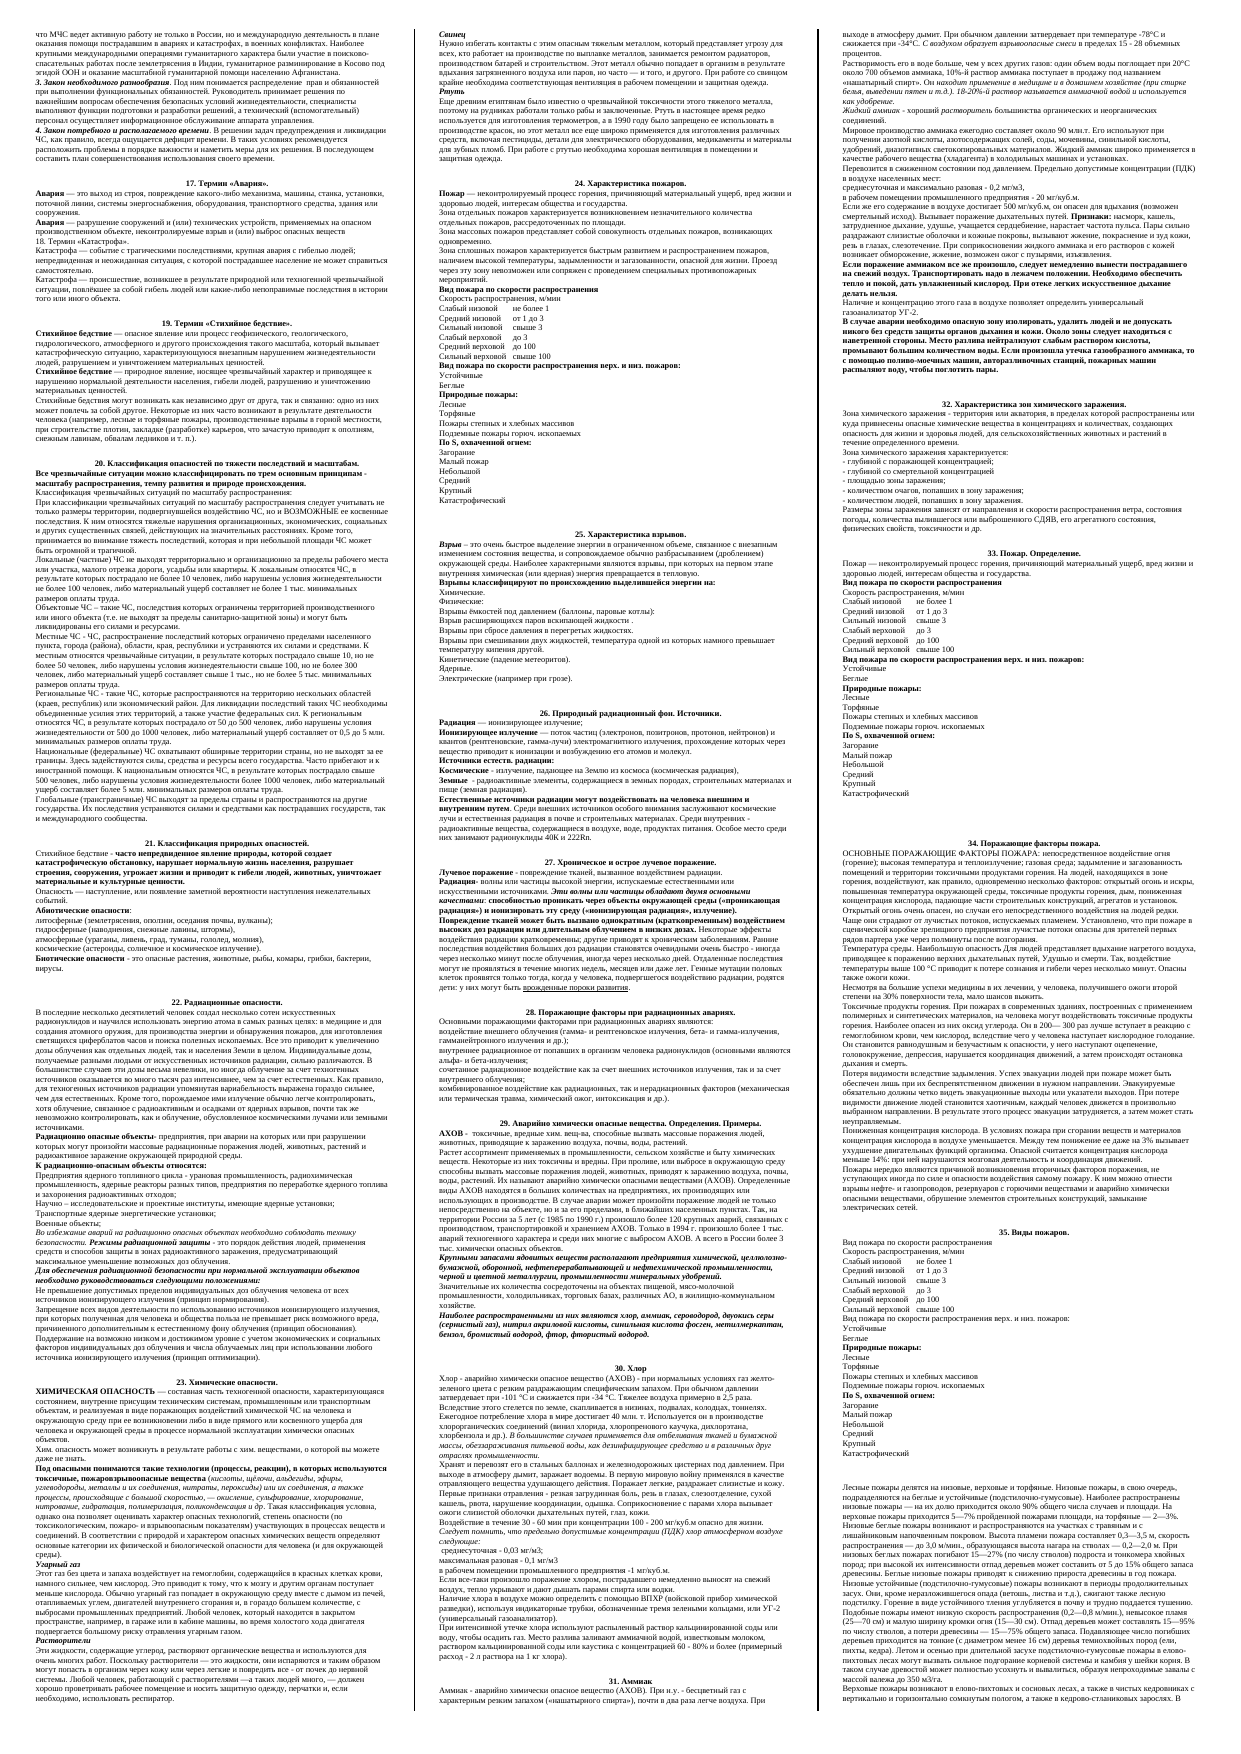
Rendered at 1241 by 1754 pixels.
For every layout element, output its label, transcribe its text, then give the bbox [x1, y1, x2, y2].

text Зона массовых пожаров представляет собой совокупность отдельных пожаров, возникающих одновременно. [439, 227, 792, 246]
text 23. Химические опасности. [35, 1362, 389, 1387]
text 33. Пожар. Определение. [842, 534, 1196, 559]
text 20. Классификация опасностей по тяжести последствий и масштабам. [35, 444, 389, 469]
text 17. Термин «Авария». [35, 164, 389, 189]
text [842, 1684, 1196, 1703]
text 22. Радиационные опасности. [35, 982, 389, 1007]
text Жидкий аммиак - хороший растворитель большинства органических и неорганических соединений. [842, 106, 1196, 125]
text Хим. опасность может возникнуть в результате работы с хим. веществами, о которой вы можете даже не знать. [35, 1444, 389, 1464]
text 35. Виды пожаров. [842, 1212, 1196, 1237]
text Наличие и концентрацию этого газа в воздухе позволяет определить универсальный газоанализатор УГ-2. [842, 298, 1196, 317]
text 25. Характеристика взрывов. [439, 514, 792, 539]
text Следует помнить, что предельно допустимые концентрации (ПДК) хлор атмосферном воздухе следующие: [439, 1527, 792, 1546]
text Опасность — наступление, или появление заметной вероятности наступления нежелательных событий. [35, 887, 389, 906]
text 29. Аварийно химически опасные вещества. Определения. Примеры. [439, 1103, 792, 1128]
text 24. Характеристика пожаров. [439, 164, 792, 189]
text Биотические опасности - это опасные растения, животные, рыбы, комары, грибки, бактерии, вирусы. [35, 954, 389, 973]
text 31. Аммиак [439, 1661, 792, 1686]
text 21. Классификация природных опасностей. [35, 823, 389, 848]
text 28. Поражающие факторы при радиационных авариях. [439, 992, 792, 1017]
text 34. Поражающие факторы пожара. [842, 823, 1196, 848]
text 32. Характеристика зон химического заражения. [842, 384, 1196, 409]
text 19. Термин «Стихийное бедствие». [35, 304, 389, 329]
text 26. Природный радиационный фон. Источники. [439, 693, 792, 718]
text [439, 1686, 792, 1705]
text 27. Хроническое и острое лучевое поражение. [439, 842, 792, 867]
text 30. Хлор [439, 1349, 792, 1374]
